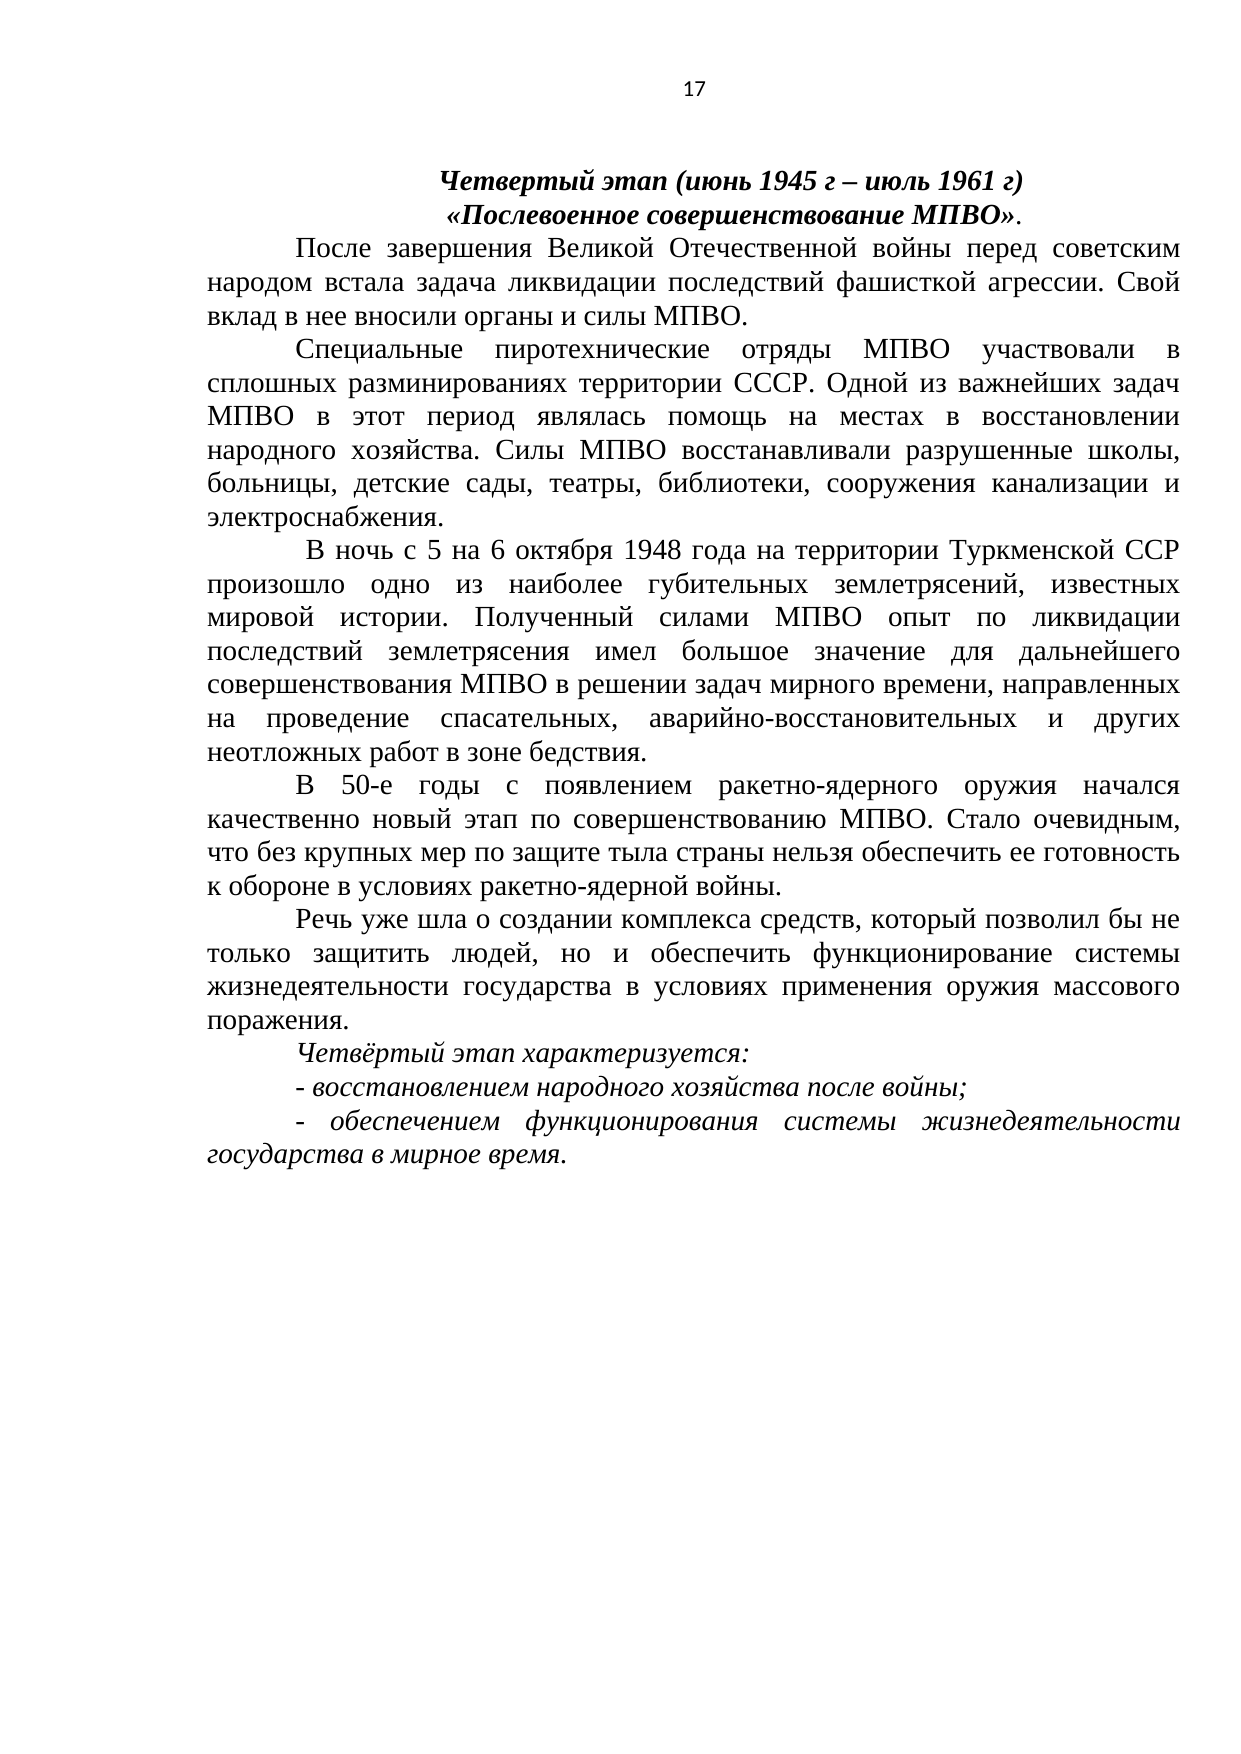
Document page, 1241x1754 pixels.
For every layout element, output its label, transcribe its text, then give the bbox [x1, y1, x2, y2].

text - обеспечением функционирования системы жизнедеятельности государства в мирное время. [207, 1103, 1181, 1170]
text Четвертый этап (июнь 1945 г – июль 1961 г) [207, 163, 1181, 197]
text В 50-е годы с появлением ракетно-ядерного оружия начался качественно новый этап по совершенствованию МПВО. Стало очевидным, что без крупных мер по защите тыла страны нельзя обеспечить ее готовность к обороне в условиях ракетно-ядерной войны. [207, 767, 1181, 901]
text Специальные пиротехнические отряды МПВО участвовали в сплошных разминированиях территории СССР. Одной из важнейших задач МПВО в этот период являлась помощь на местах в восстановлении народного хозяйства. Силы МПВО восстанавливали разрушенные школы, больницы, детские сады, театры, библиотеки, сооружения канализации и электроснабжения. [207, 331, 1181, 532]
text В ночь с 5 на 6 октября 1948 года на территории Туркменской ССР произошло одно из наиболее губительных землетрясений, известных мировой истории. Полученный силами МПВО опыт по ликвидации последствий землетрясения имел большое значение для дальнейшего совершенствования МПВО в решении задач мирного времени, направленных на проведение спасательных, аварийно-восстановительных и других неотложных работ в зоне бедствия. [207, 532, 1181, 767]
text После завершения Великой Отечественной войны перед советским народом встала задача ликвидации последствий фашисткой агрессии. Свой вклад в нее вносили органы и силы МПВО. [207, 231, 1181, 331]
text Четвёртый этап характеризуется: [207, 1036, 1181, 1069]
text «Послевоенное совершенствование МПВО». [207, 197, 1181, 231]
text Речь уже шла о создании комплекса средств, который позволил бы не только защитить людей, но и обеспечить функционирование системы жизнедеятельности государства в условиях применения оружия массового поражения. [207, 901, 1181, 1036]
text - восстановлением народного хозяйства после войны; [207, 1069, 1181, 1103]
